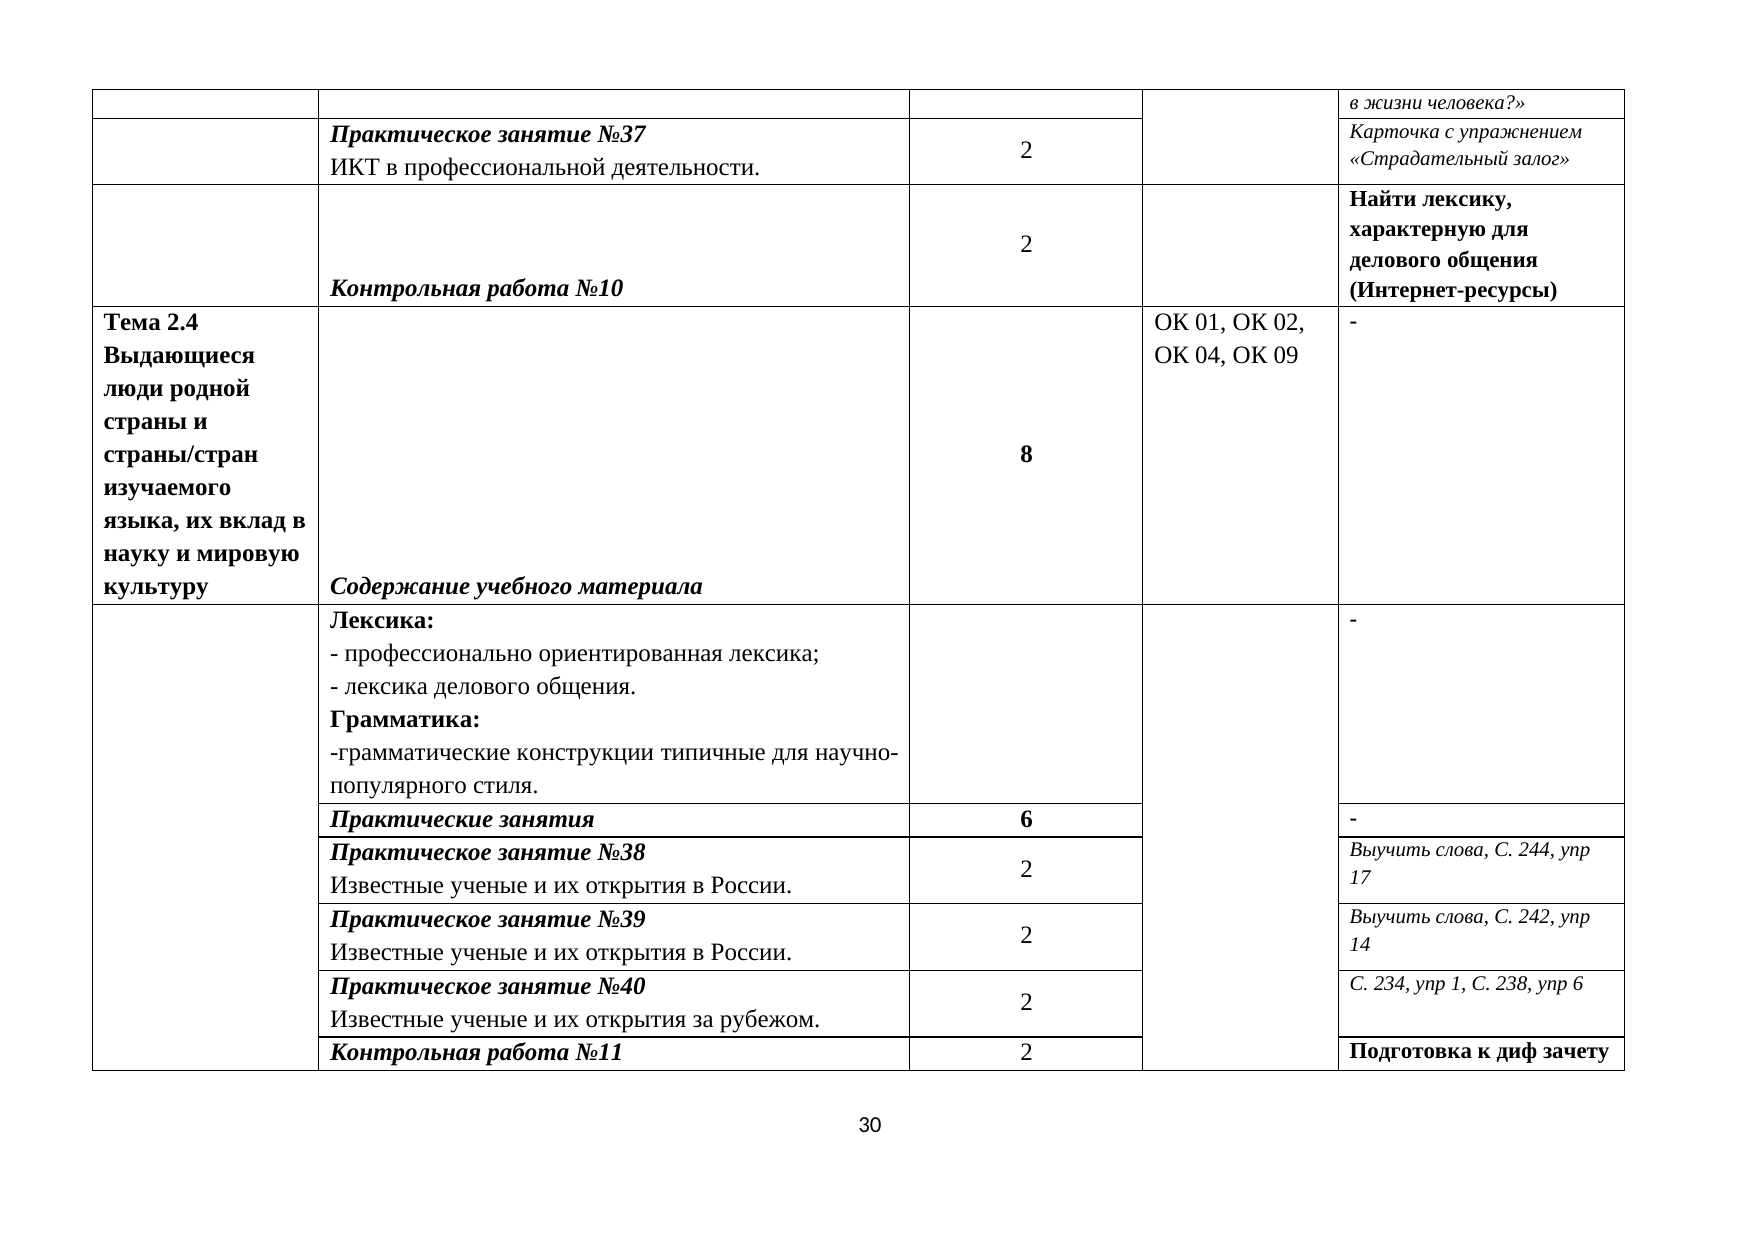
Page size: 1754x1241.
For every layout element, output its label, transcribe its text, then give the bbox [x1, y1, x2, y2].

table_cell - [1339, 804, 1624, 836]
table_cell 8 [910, 307, 1142, 604]
table_cell Практическое занятие №40 Известные ученые и их открытия за рубежом. [319, 971, 909, 1036]
table_cell [93, 90, 318, 118]
table_cell Практическое занятие №39 Известные ученые и их открытия в России. [319, 904, 909, 970]
table_cell 2 [910, 90, 1142, 118]
table_cell - [1339, 605, 1624, 803]
table_cell [1143, 185, 1338, 306]
table_cell [910, 605, 1142, 803]
table_cell [1143, 605, 1338, 1070]
table_cell 2 [910, 838, 1142, 903]
table_cell Выучить слова, С. 244, упр 17 [1339, 838, 1624, 903]
table_cell 2 [910, 1038, 1142, 1070]
table_cell 2 [910, 185, 1142, 306]
table_cell Лексика: - профессионально ориентированная лексика; - лексика делового общения. Грамматика: -грамматические конструкции типичные для научно-популярного стиля. [319, 605, 909, 803]
table_cell Тема 2.4 Выдающиеся люди родной страны и страны/стран изучаемого языка, их вклад в науку и мировую культуру [93, 307, 318, 604]
table_cell ОК 01, ОК 02, ОК 04, ОК 09 [1143, 307, 1338, 604]
table_cell 6 [910, 804, 1142, 836]
table_cell 2 [910, 119, 1142, 184]
table_cell Практическое занятие №38 Известные ученые и их открытия в России. [319, 838, 909, 903]
table_cell С. 234, упр 1, С. 238, упр 6 [1339, 971, 1624, 1036]
table_cell Содержание учебного материала [319, 307, 909, 604]
table_cell Выучить слова, С. 242, упр 14 [1339, 904, 1624, 970]
table_cell [93, 119, 318, 184]
table_cell Контрольная работа №11 [319, 1038, 909, 1070]
table_cell 2 [910, 971, 1142, 1036]
table_cell Подготовка к диф зачету [1339, 1038, 1624, 1070]
table_cell Найти лексику, характерную для делового общения (Интернет-ресурсы) [1339, 185, 1624, 306]
table_cell [93, 605, 318, 1070]
table_cell 2 [910, 904, 1142, 970]
table_cell Контрольная работа №10 [319, 185, 909, 306]
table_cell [1339, 90, 1624, 118]
table_cell [93, 185, 318, 306]
table_cell Карточка с упражнением «Страдательный залог» [1339, 119, 1624, 184]
table_cell Практические занятия [319, 804, 909, 836]
table_cell Практическое занятие №37 ИКТ в профессиональной деятельности. [319, 119, 909, 184]
table_cell - [1339, 307, 1624, 604]
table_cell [319, 90, 909, 118]
